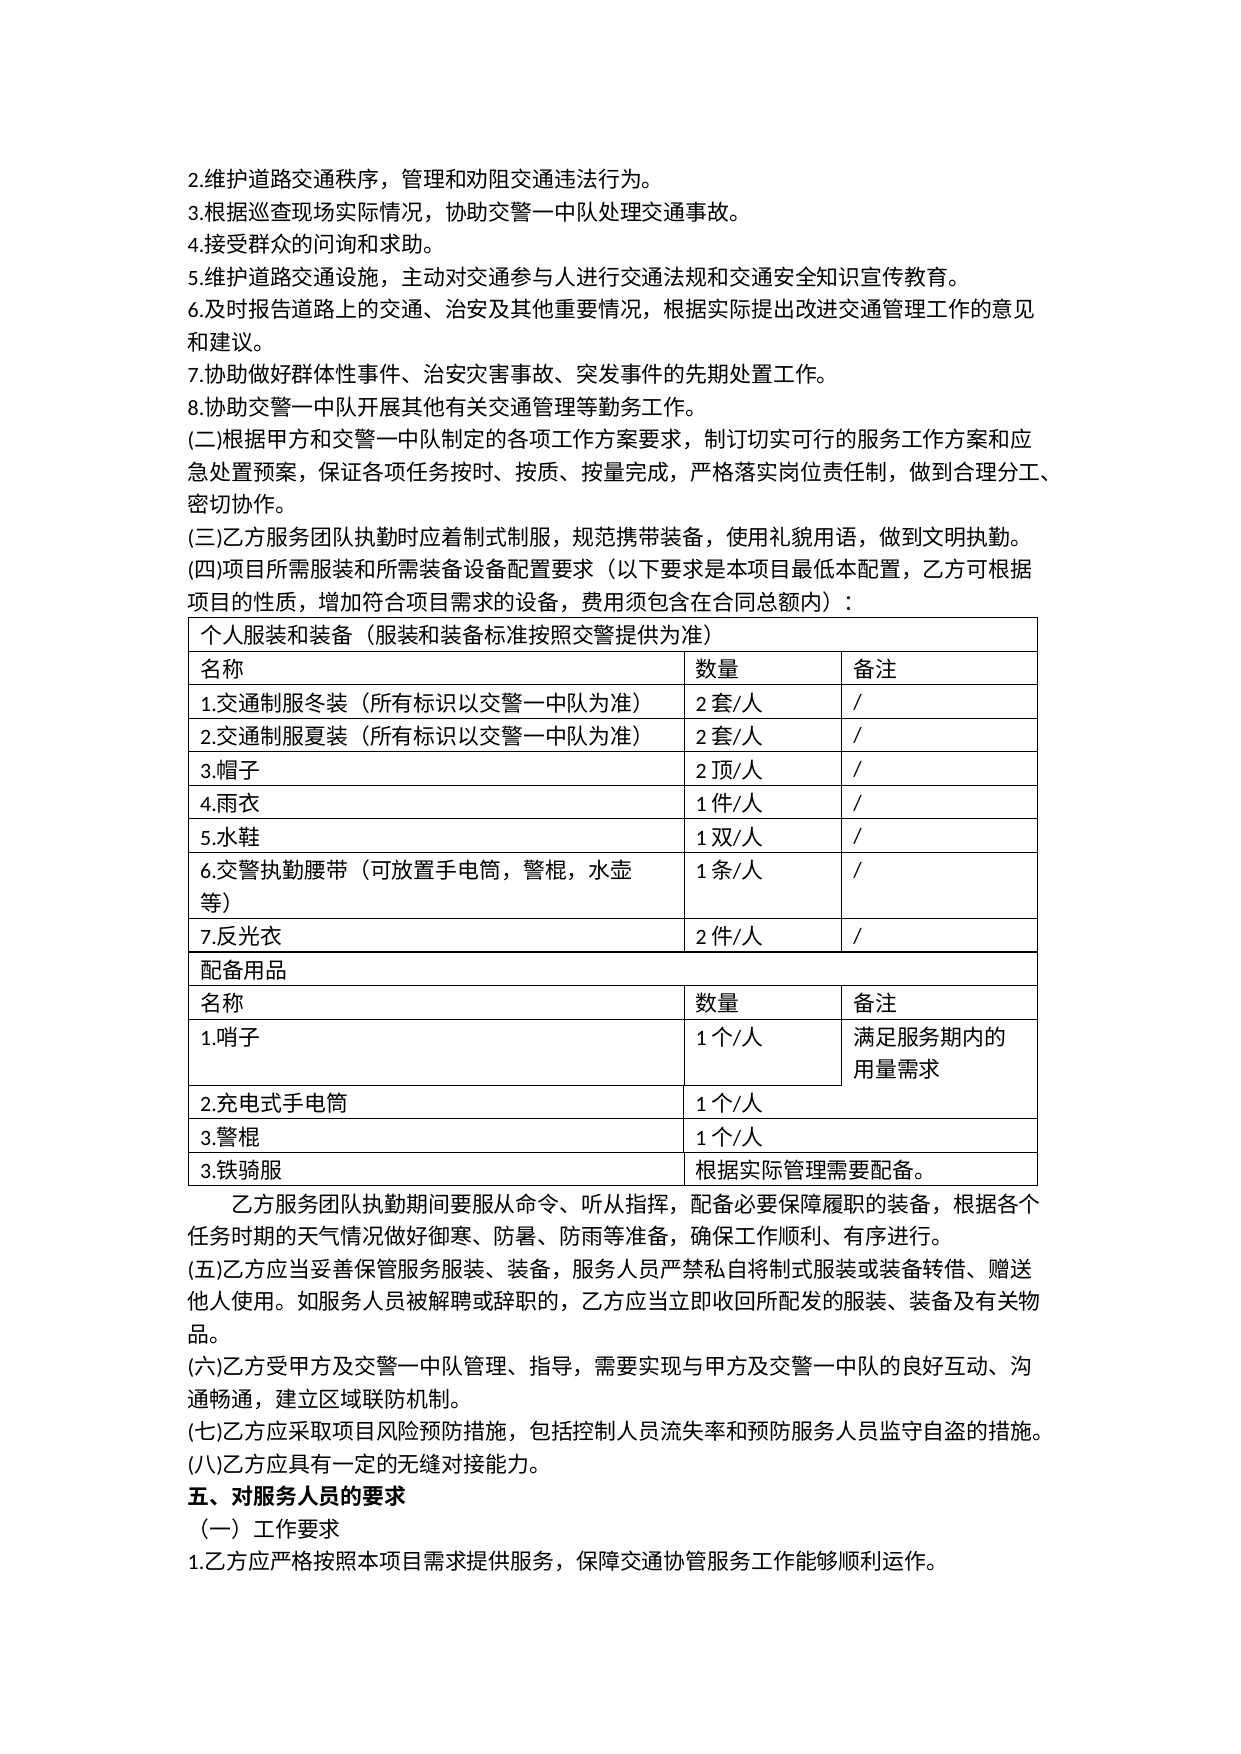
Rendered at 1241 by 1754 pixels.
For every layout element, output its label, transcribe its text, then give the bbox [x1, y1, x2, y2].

table_cell 1个/人 [684, 1119, 1037, 1152]
text 4.接受群众的问询和求助。 [187, 227, 1053, 259]
table_cell / [842, 853, 1037, 918]
table_cell / [842, 752, 1037, 785]
table_cell 3.警棍 [189, 1119, 683, 1152]
table_cell 满足服务期内的用量需求 [842, 1020, 1037, 1084]
table_cell 1.哨子 [189, 1020, 684, 1084]
text 5.维护道路交通设施，主动对交通参与人进行交通法规和交通安全知识宣传教育。 [187, 259, 1053, 292]
table_cell / [842, 685, 1037, 718]
table_cell 5.水鞋 [189, 819, 684, 852]
table_cell 1.交通制服冬装（所有标识以交警一中队为准） [189, 685, 684, 718]
table_header 个人服装和装备（服装和装备标准按照交警提供为准） [189, 618, 1037, 651]
text (五)乙方应当妥善保管服务服装、装备，服务人员严禁私自将制式服装或装备转借、赠送他人使用。如服务人员被解聘或辞职的，乙方应当立即收回所配发的服装、装备及有关物品。 [187, 1251, 1053, 1349]
table_cell 数量 [685, 986, 841, 1018]
table_cell 数量 [685, 652, 841, 684]
table_cell 2.交通制服夏装（所有标识以交警一中队为准） [189, 719, 684, 751]
text 2.维护道路交通秩序，管理和劝阻交通违法行为。 [187, 162, 1053, 194]
table_cell 1件/人 [685, 786, 841, 818]
text 8.协助交警一中队开展其他有关交通管理等勤务工作。 [187, 389, 1053, 422]
table_cell 3.帽子 [189, 752, 684, 785]
text (八)乙方应具有一定的无缝对接能力。 [187, 1446, 1053, 1479]
table_cell / [842, 719, 1037, 751]
table_cell 根据实际管理需要配备。 [685, 1153, 1037, 1185]
table_cell 1个/人 [684, 1085, 1037, 1118]
table_cell 1个/人 [685, 1020, 841, 1084]
table_cell 7.反光衣 [189, 919, 684, 951]
text 乙方服务团队执勤期间要服从命令、听从指挥，配备必要保障履职的装备，根据各个任务时期的天气情况做好御寒、防暑、防雨等准备，确保工作顺利、有序进行。 [187, 1186, 1053, 1251]
text (六)乙方受甲方及交警一中队管理、指导，需要实现与甲方及交警一中队的良好互动、沟通畅通，建立区域联防机制。 [187, 1349, 1053, 1414]
text 1.乙方应严格按照本项目需求提供服务，保障交通协管服务工作能够顺利运作。 [187, 1544, 1053, 1576]
table_cell 2套/人 [685, 719, 841, 751]
table_cell 配备用品 [189, 953, 1037, 985]
text (三)乙方服务团队执勤时应着制式制服，规范携带装备，使用礼貌用语，做到文明执勤。 [187, 519, 1053, 552]
table_cell 备注 [842, 986, 1037, 1018]
table_cell 2.充电式手电筒 [189, 1086, 683, 1118]
text (二)根据甲方和交警一中队制定的各项工作方案要求，制订切实可行的服务工作方案和应急处置预案，保证各项任务按时、按质、按量完成，严格落实岗位责任制，做到合理分工、密切协作。 [187, 422, 1053, 519]
text 五、对服务人员的要求 [187, 1479, 1053, 1511]
table_cell 备注 [842, 652, 1037, 684]
text 7.协助做好群体性事件、治安灾害事故、突发事件的先期处置工作。 [187, 357, 1053, 389]
table_cell 1条/人 [685, 853, 841, 918]
table_cell 名称 [189, 652, 684, 684]
text (七)乙方应采取项目风险预防措施，包括控制人员流失率和预防服务人员监守自盗的措施。 [187, 1414, 1053, 1446]
text 6.及时报告道路上的交通、治安及其他重要情况，根据实际提出改进交通管理工作的意见和建议。 [187, 292, 1053, 357]
table_cell / [842, 786, 1037, 818]
text （一）工作要求 [187, 1511, 1053, 1544]
table_cell 2套/人 [685, 685, 841, 718]
table_cell / [842, 819, 1037, 852]
table_cell 名称 [189, 986, 684, 1018]
table_cell 3.铁骑服 [189, 1153, 684, 1185]
table_cell 2顶/人 [685, 752, 841, 785]
table_cell 2件/人 [685, 919, 841, 951]
table_cell 6.交警执勤腰带（可放置手电筒，警棍，水壶等） [189, 853, 684, 918]
table_cell / [842, 919, 1037, 951]
table_cell 1双/人 [685, 819, 841, 852]
table_cell 4.雨衣 [189, 786, 684, 818]
text (四)项目所需服装和所需装备设备配置要求（以下要求是本项目最低本配置，乙方可根据项目的性质，增加符合项目需求的设备，费用须包含在合同总额内）： [187, 552, 1053, 617]
text 3.根据巡查现场实际情况，协助交警一中队处理交通事故。 [187, 194, 1053, 227]
